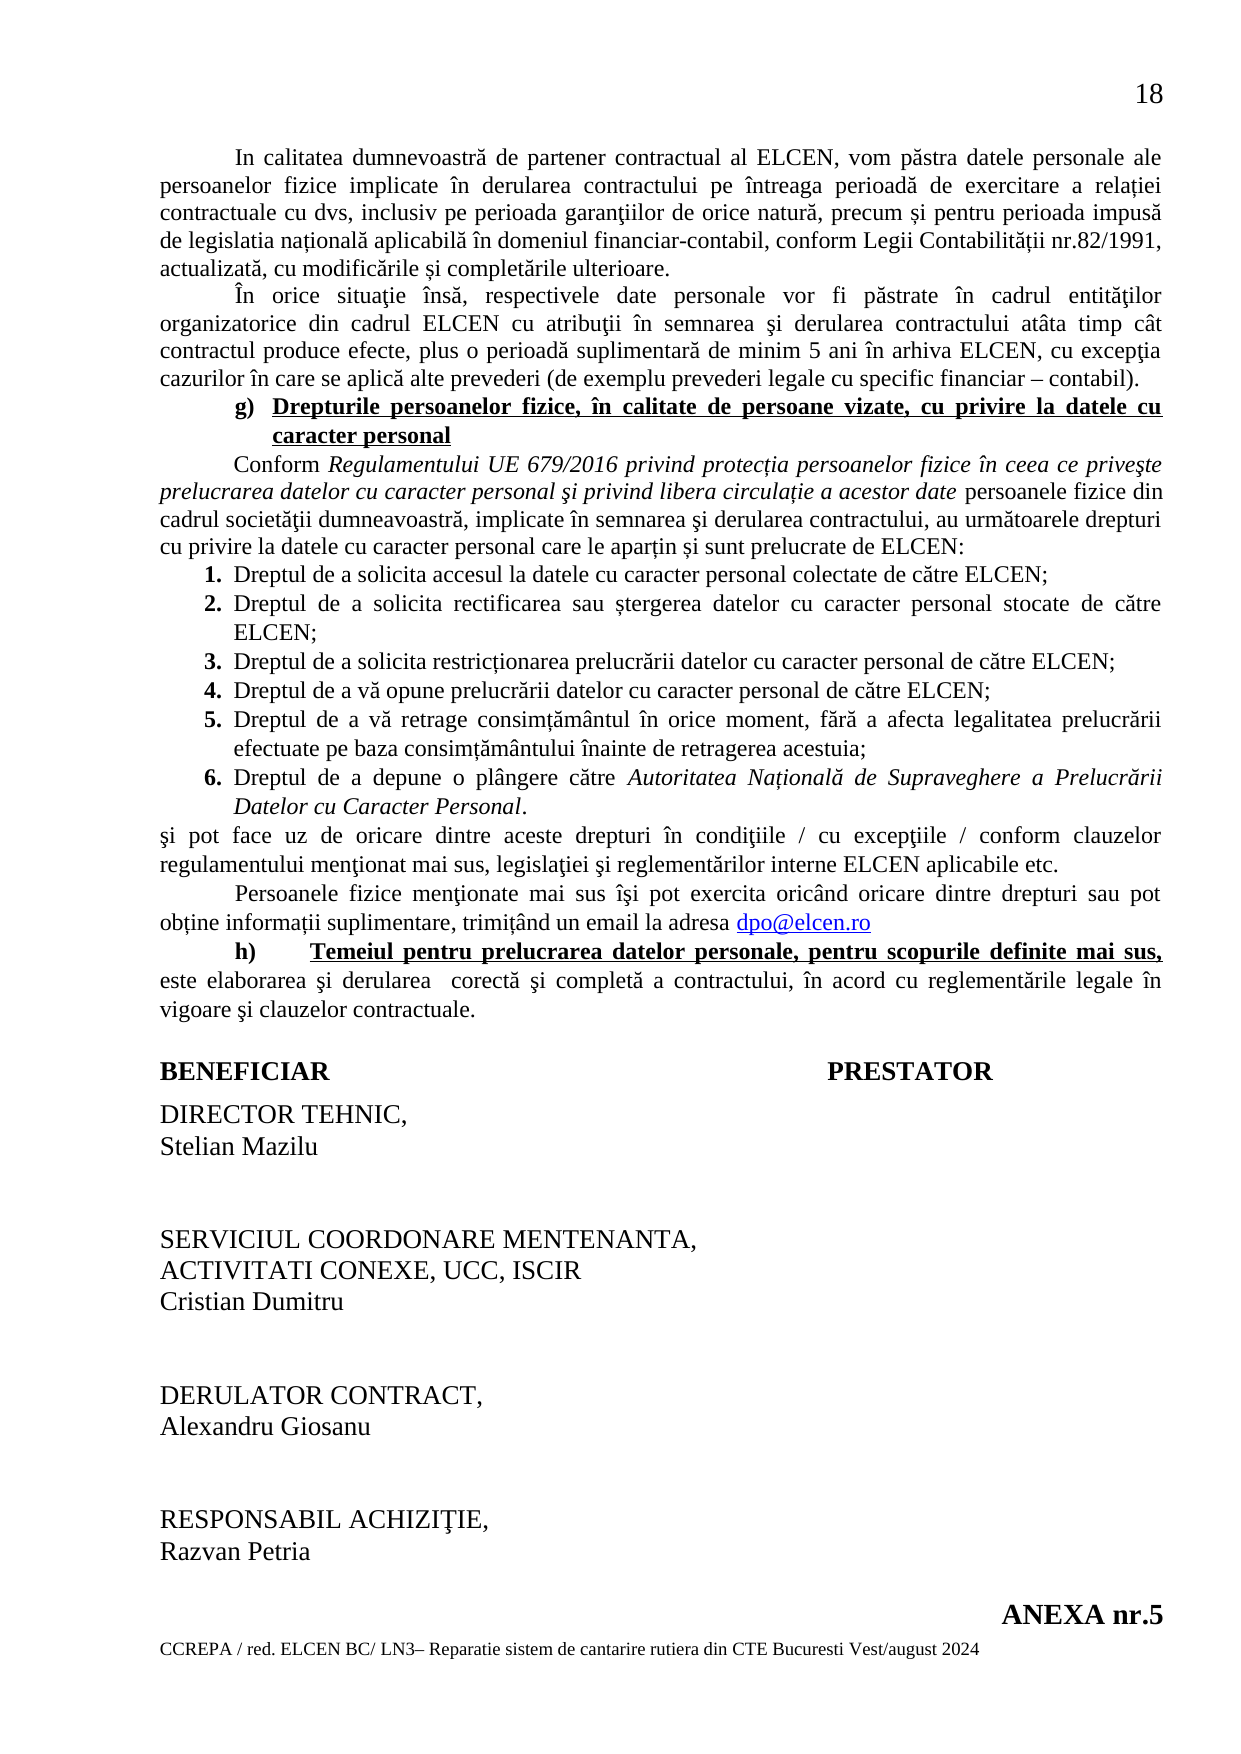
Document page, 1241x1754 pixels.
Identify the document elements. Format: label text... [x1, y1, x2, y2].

list Dreptul de a vă retrage consimțământul în orice moment, fără a afecta legalitatea prelucrării efectuate pe baza consimțământului înainte de retragerea acestuia; [204, 705, 1163, 761]
text ANEXA nr.5 [676, 1597, 1163, 1630]
list Dreptul de a vă opune prelucrării datelor cu caracter personal de către ELCEN; [204, 676, 1163, 703]
text DIRECTOR TEHNIC, [159, 1098, 1163, 1130]
list Drepturile persoanelor fizice, în calitate de persoane vizate, cu privire la datele cu caracter personal [234, 392, 1163, 448]
text BENEFICIAR PRESTATOR [159, 1055, 1163, 1086]
text Persoanele fizice menţionate mai sus îşi pot exercita oricând oricare dintre drepturi sau pot obține informații suplimentare, trimițând un email la adresa dpo@elcen.ro [159, 878, 1163, 935]
text Stelian Mazilu [159, 1130, 1163, 1161]
text Cristian Dumitru [159, 1285, 1163, 1317]
list Dreptul de a solicita rectificarea sau ștergerea datelor cu caracter personal stocate de către ELCEN; [204, 589, 1163, 646]
list Dreptul de a solicita restricționarea prelucrării datelor cu caracter personal de către ELCEN; [204, 647, 1163, 674]
text ACTIVITATI CONEXE, UCC, ISCIR [159, 1254, 1163, 1285]
text RESPONSABIL ACHIZIŢIE, [159, 1503, 1163, 1534]
list Dreptul de a depune o plângere către Autoritatea Națională de Supraveghere a Prelucrării Datelor cu Caracter Personal. [204, 763, 1163, 819]
text Conform Regulamentului UE 679/2016 privind protecția persoanelor fizice în ceea ce priveşte prelucrarea datelor cu caracter personal şi privind libera circulație a acestor date persoanele fizice din cadrul societăţii dumneavoastră, implicate în semnarea şi derularea contractului, au următoarele drepturi cu privire la datele cu caracter personal care le aparțin și sunt prelucrate de ELCEN: [159, 449, 1163, 560]
text DERULATOR CONTRACT, [159, 1379, 1163, 1410]
text SERVICIUL COORDONARE MENTENANTA, [159, 1223, 1163, 1254]
text In calitatea dumnevoastră de partener contractual al ELCEN, vom păstra datele personale ale persoanelor fizice implicate în derularea contractului pe întreaga perioadă de exercitare a relației contractuale cu dvs, inclusiv pe perioada garanţiilor de orice natură, precum și pentru perioada impusă de legislatia națională aplicabilă în domeniul financiar-contabil, conform Legii Contabilității nr.82/1991, actualizată, cu modificările și completările ulterioare. [159, 143, 1163, 281]
text În orice situaţie însă, respectivele date personale vor fi păstrate în cadrul entităţilor organizatorice din cadrul ELCEN cu atribuţii în semnarea şi derularea contractului atâta timp cât contractul produce efecte, plus o perioadă suplimentară de minim 5 ani în arhiva ELCEN, cu excepţia cazurilor în care se aplică alte prevederi (de exemplu prevederi legale cu specific financiar – contabil). [159, 281, 1163, 392]
text Razvan Petria [159, 1534, 1163, 1566]
list şi pot face uz de oricare dintre aceste drepturi în condiţiile / cu excepţiile / conform clauzelor regulamentului menţionat mai sus, legislaţiei şi reglementărilor interne ELCEN aplicabile etc. [159, 821, 1163, 877]
text Alexandru Giosanu [159, 1410, 1163, 1441]
list Dreptul de a solicita accesul la datele cu caracter personal colectate de către ELCEN; [204, 560, 1163, 588]
list Temeiul pentru prelucrarea datelor personale, pentru scopurile definite mai sus, este elaborarea şi derularea corectă şi completă a contractului, în acord cu reglementările legale în vigoare şi clauzelor contractuale. [159, 937, 1163, 1022]
